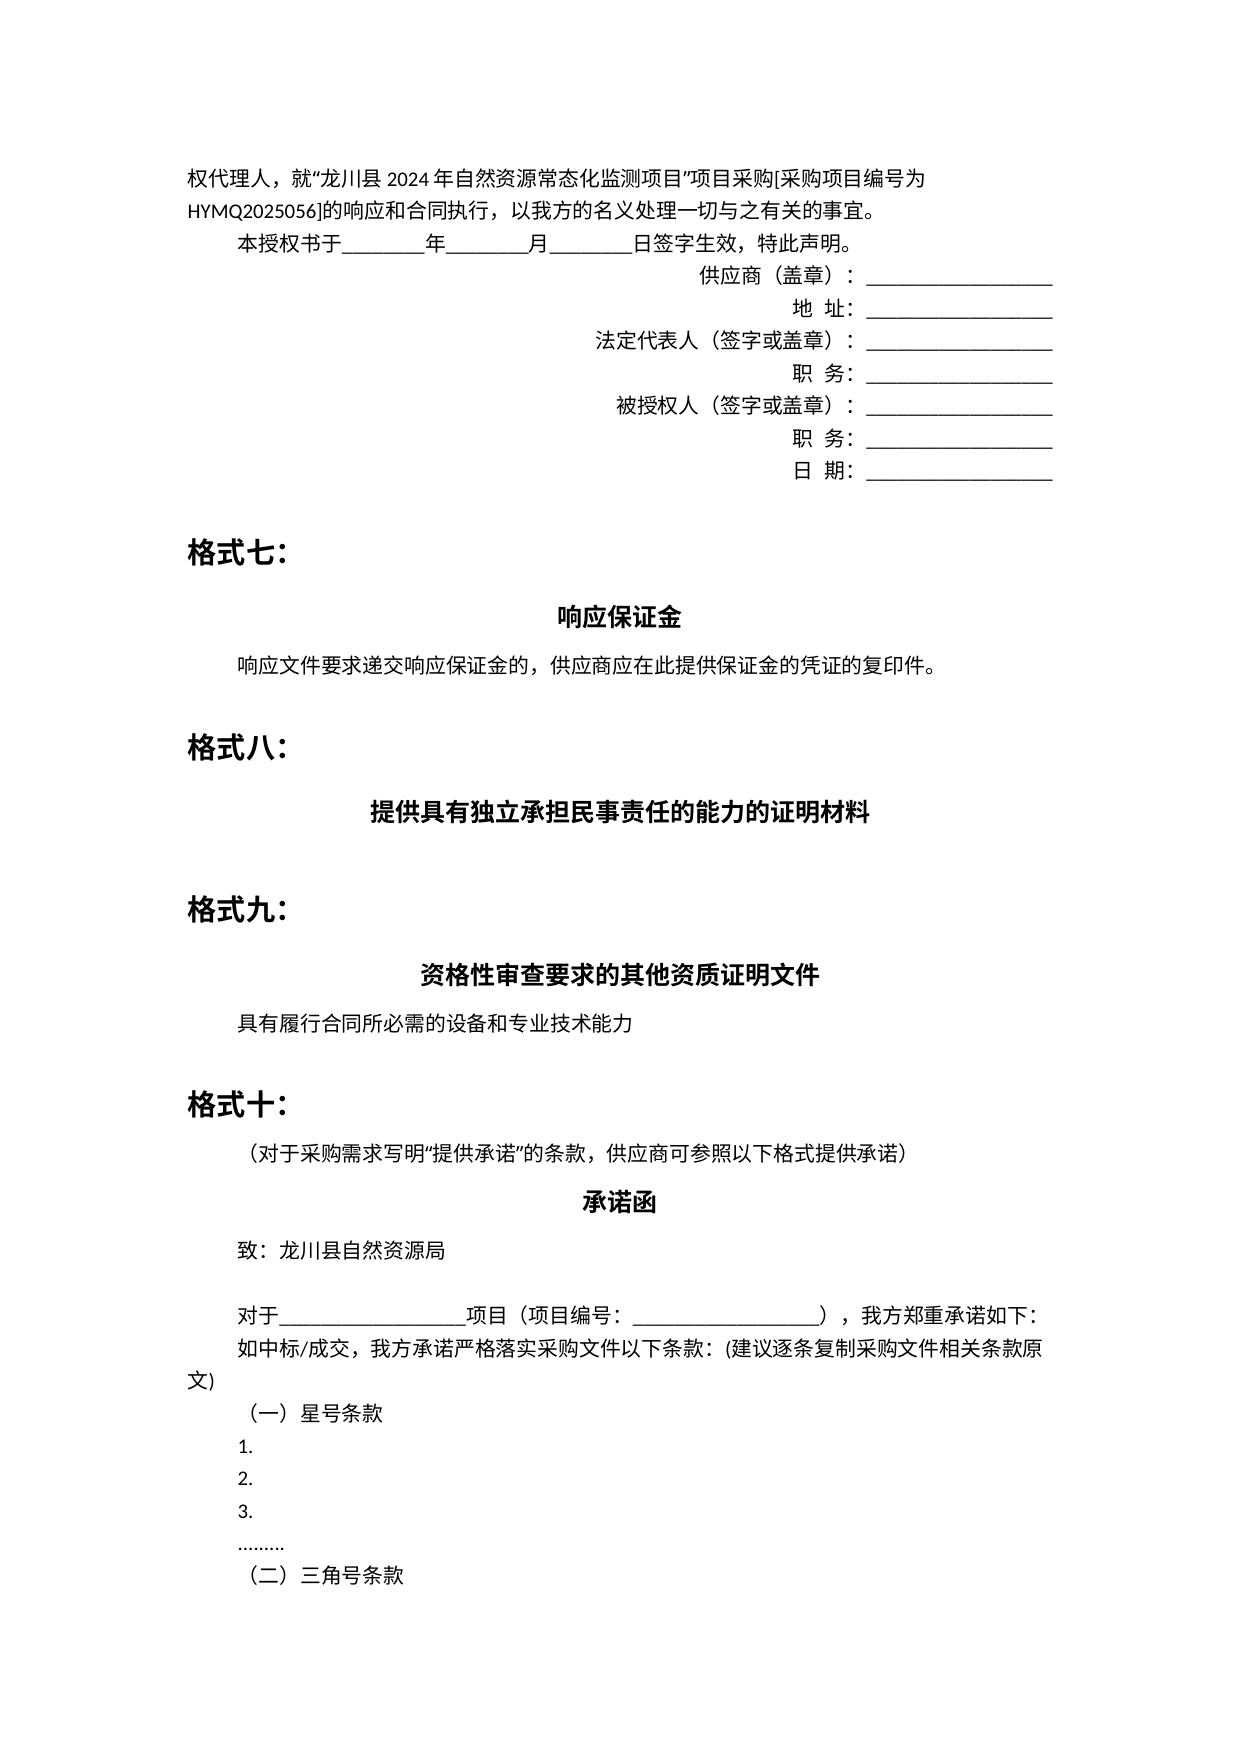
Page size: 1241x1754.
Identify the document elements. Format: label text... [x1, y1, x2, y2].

text 被授权人（签字或盖章）：__________________ [187, 389, 1053, 422]
text 本授权书于________年________月________日签字生效，特此声明。 [187, 227, 1053, 259]
text ......... [187, 1527, 1053, 1559]
text 格式十： [187, 1072, 1053, 1137]
text 格式七： [187, 519, 1053, 584]
text 提供具有独立承担民事责任的能力的证明材料 [187, 779, 1053, 844]
text 地 址：__________________ [187, 292, 1053, 324]
text （二）三角号条款 [187, 1559, 1053, 1592]
text 2. [187, 1462, 1053, 1494]
text 法定代表人（签字或盖章）：__________________ [187, 324, 1053, 357]
text 响应保证金 [187, 584, 1053, 649]
text 供应商（盖章）：__________________ [187, 259, 1053, 292]
text 1. [187, 1429, 1053, 1462]
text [187, 162, 1053, 227]
text 职 务：__________________ [187, 422, 1053, 454]
text 日 期：__________________ [187, 454, 1053, 487]
text （对于采购需求写明“提供承诺”的条款，供应商可参照以下格式提供承诺） [187, 1137, 1053, 1169]
text 格式八： [187, 714, 1053, 779]
text 职 务：__________________ [187, 357, 1053, 389]
text 致：龙川县自然资源局 [187, 1234, 1053, 1299]
text 承诺函 [187, 1169, 1053, 1234]
text 如中标/成交，我方承诺严格落实采购文件以下条款：(建议逐条复制采购文件相关条款原文) [187, 1332, 1053, 1397]
text 响应文件要求递交响应保证金的，供应商应在此提供保证金的凭证的复印件。 [187, 649, 1053, 682]
text 对于__________________项目（项目编号：__________________），我方郑重承诺如下： [187, 1299, 1053, 1332]
text 3. [187, 1494, 1053, 1527]
text 格式九： [187, 877, 1053, 942]
text 具有履行合同所必需的设备和专业技术能力 [187, 1007, 1053, 1039]
text 资格性审查要求的其他资质证明文件 [187, 942, 1053, 1007]
text （一）星号条款 [187, 1397, 1053, 1429]
